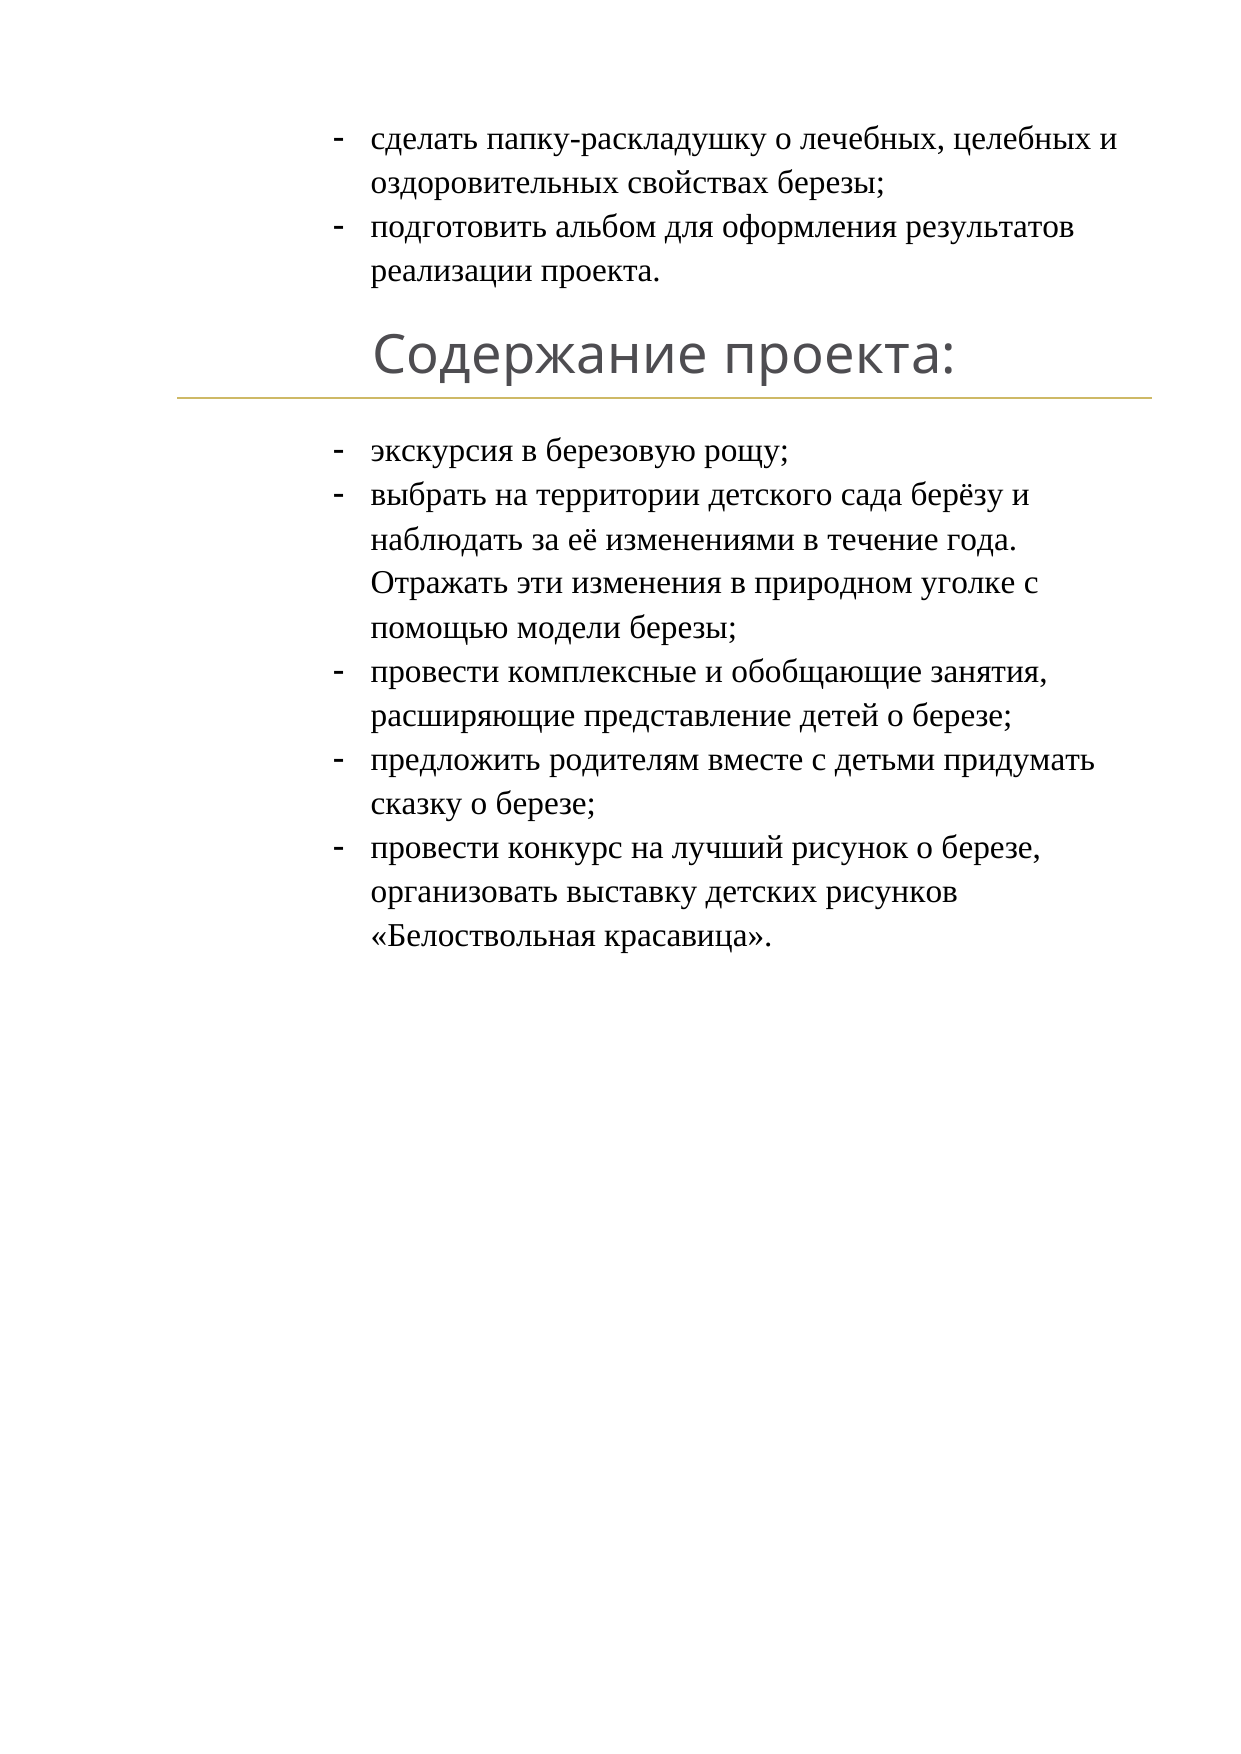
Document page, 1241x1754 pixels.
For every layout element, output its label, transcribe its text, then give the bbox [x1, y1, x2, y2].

list подготовить альбом для оформления результатов реализации проекта. [333, 206, 1152, 289]
list провести комплексные и обобщающие занятия, расширяющие представление детей о березе; [333, 651, 1152, 733]
list выбрать на территории детского сада берёзу и наблюдать за её изменениями в течение года. Отражать эти изменения в природном уголке с помощью модели березы; [333, 475, 1152, 645]
list экскурсия в березовую рощу; [333, 431, 1152, 469]
title Содержание проекта: [177, 315, 1152, 397]
list сделать папку-раскладушку о лечебных, целебных и оздоровительных свойствах березы; [333, 118, 1152, 201]
list провести конкурс на лучший рисунок о березе, организовать выставку детских рисунков «Белоствольная красавица». [333, 827, 1152, 954]
list предложить родителям вместе с детьми придумать сказку о березе; [333, 739, 1152, 821]
